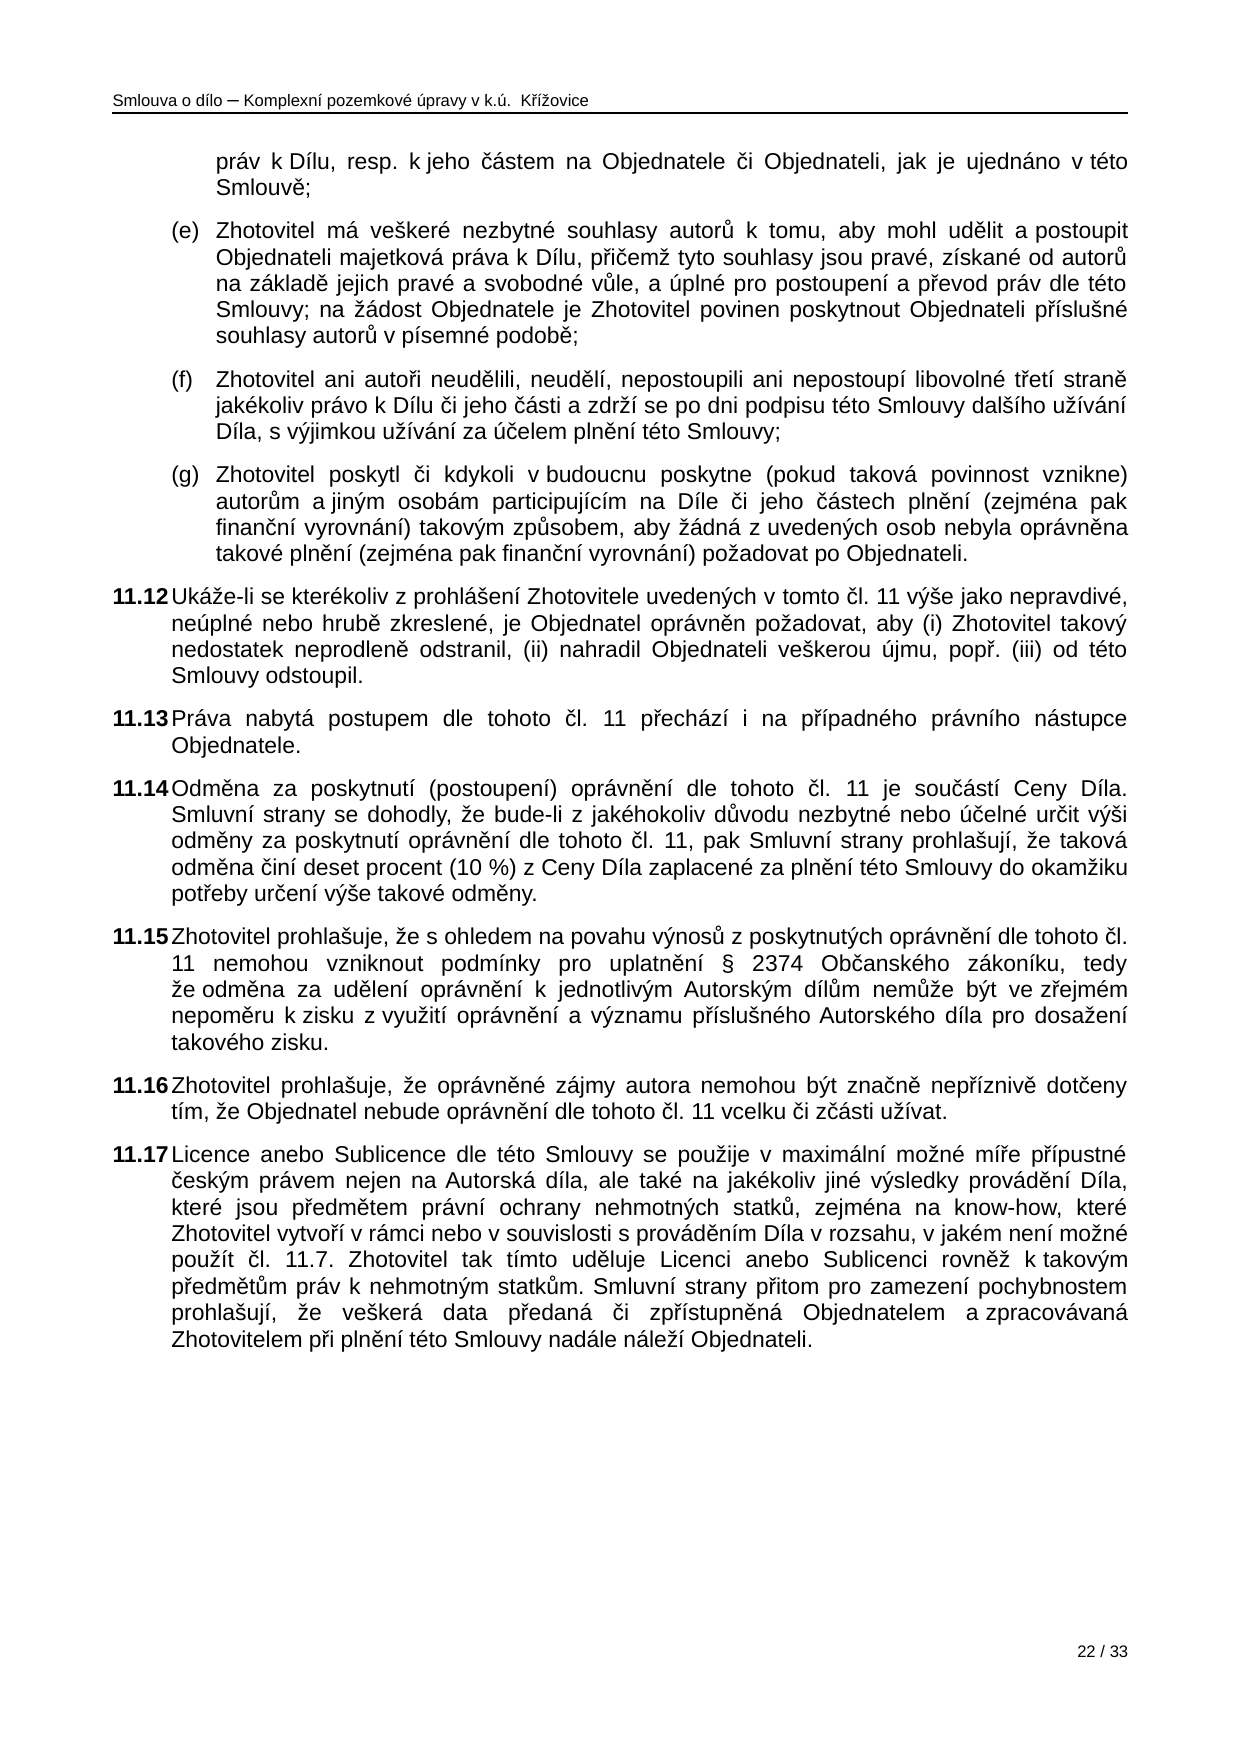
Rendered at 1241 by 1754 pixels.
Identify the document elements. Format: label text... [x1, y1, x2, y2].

text Zhotovitel ani autoři neudělili, neudělí, nepostoupili ani nepostoupí libovolné třetí straně jakékoliv právo k Dílu či jeho části a zdrží se po dni podpisu této Smlouvy dalšího užívání Díla, s výjimkou užívání za účelem plnění této Smlouvy; [171, 366, 1128, 444]
text Licence anebo Sublicence dle této Smlouvy se použije v maximální možné míře přípustné českým právem nejen na Autorská díla, ale také na jakékoliv jiné výsledky provádění Díla, které jsou předmětem právní ochrany nehmotných statků, zejména na know-how, které Zhotovitel vytvoří v rámci nebo v souvislosti s prováděním Díla v rozsahu, v jakém není možné použít čl. 11.7. Zhotovitel tak tímto uděluje Licenci anebo Sublicenci rovněž k takovým předmětům práv k nehmotným statkům. Smluvní strany přitom pro zamezení pochybnostem prohlašují, že veškerá data předaná či zpřístupněná Objednatelem a zpracovávaná Zhotovitelem při plnění této Smlouvy nadále náleží Objednateli. [112, 1141, 1128, 1352]
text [171, 148, 1128, 200]
text Zhotovitel má veškeré nezbytné souhlasy autorů k tomu, aby mohl udělit a postoupit Objednateli majetková práva k Dílu, přičemž tyto souhlasy jsou pravé, získané od autorů na základě jejich pravé a svobodné vůle, a úplné pro postoupení a převod práv dle této Smlouvy; na žádost Objednatele je Zhotovitel povinen poskytnout Objednateli příslušné souhlasy autorů v písemné podobě; [171, 217, 1128, 349]
text Práva nabytá postupem dle tohoto čl. 11 přechází i na případného právního nástupce Objednatele. [112, 705, 1128, 758]
text Zhotovitel prohlašuje, že s ohledem na povahu výnosů z poskytnutých oprávnění dle tohoto čl. 11 nemohou vzniknout podmínky pro uplatnění § 2374 Občanského zákoníku, tedy že odměna za udělení oprávnění k jednotlivým Autorským dílům nemůže být ve zřejmém nepoměru k zisku z využití oprávnění a významu příslušného Autorského díla pro dosažení takového zisku. [112, 923, 1128, 1055]
text Ukáže-li se kterékoliv z prohlášení Zhotovitele uvedených v tomto čl. 11 výše jako nepravdivé, neúplné nebo hrubě zkreslené, je Objednatel oprávněn požadovat, aby (i) Zhotovitel takový nedostatek neprodleně odstranil, (ii) nahradil Objednateli veškerou újmu, popř. (iii) od této Smlouvy odstoupil. [112, 583, 1128, 689]
text Zhotovitel prohlašuje, že oprávněné zájmy autora nemohou být značně nepříznivě dotčeny tím, že Objednatel nebude oprávnění dle tohoto čl. 11 vcelku či zčásti užívat. [112, 1072, 1128, 1124]
text Zhotovitel poskytl či kdykoli v budoucnu poskytne (pokud taková povinnost vznikne) autorům a jiným osobám participujícím na Díle či jeho částech plnění (zejména pak finanční vyrovnání) takovým způsobem, aby žádná z uvedených osob nebyla oprávněna takové plnění (zejména pak finanční vyrovnání) požadovat po Objednateli. [171, 461, 1128, 567]
text Odměna za poskytnutí (postoupení) oprávnění dle tohoto čl. 11 je součástí Ceny Díla. Smluvní strany se dohodly, že bude-li z jakéhokoliv důvodu nezbytné nebo účelné určit výši odměny za poskytnutí oprávnění dle tohoto čl. 11, pak Smluvní strany prohlašují, že taková odměna činí deset procent (10 %) z Ceny Díla zaplacené za plnění této Smlouvy do okamžiku potřeby určení výše takové odměny. [112, 775, 1128, 907]
